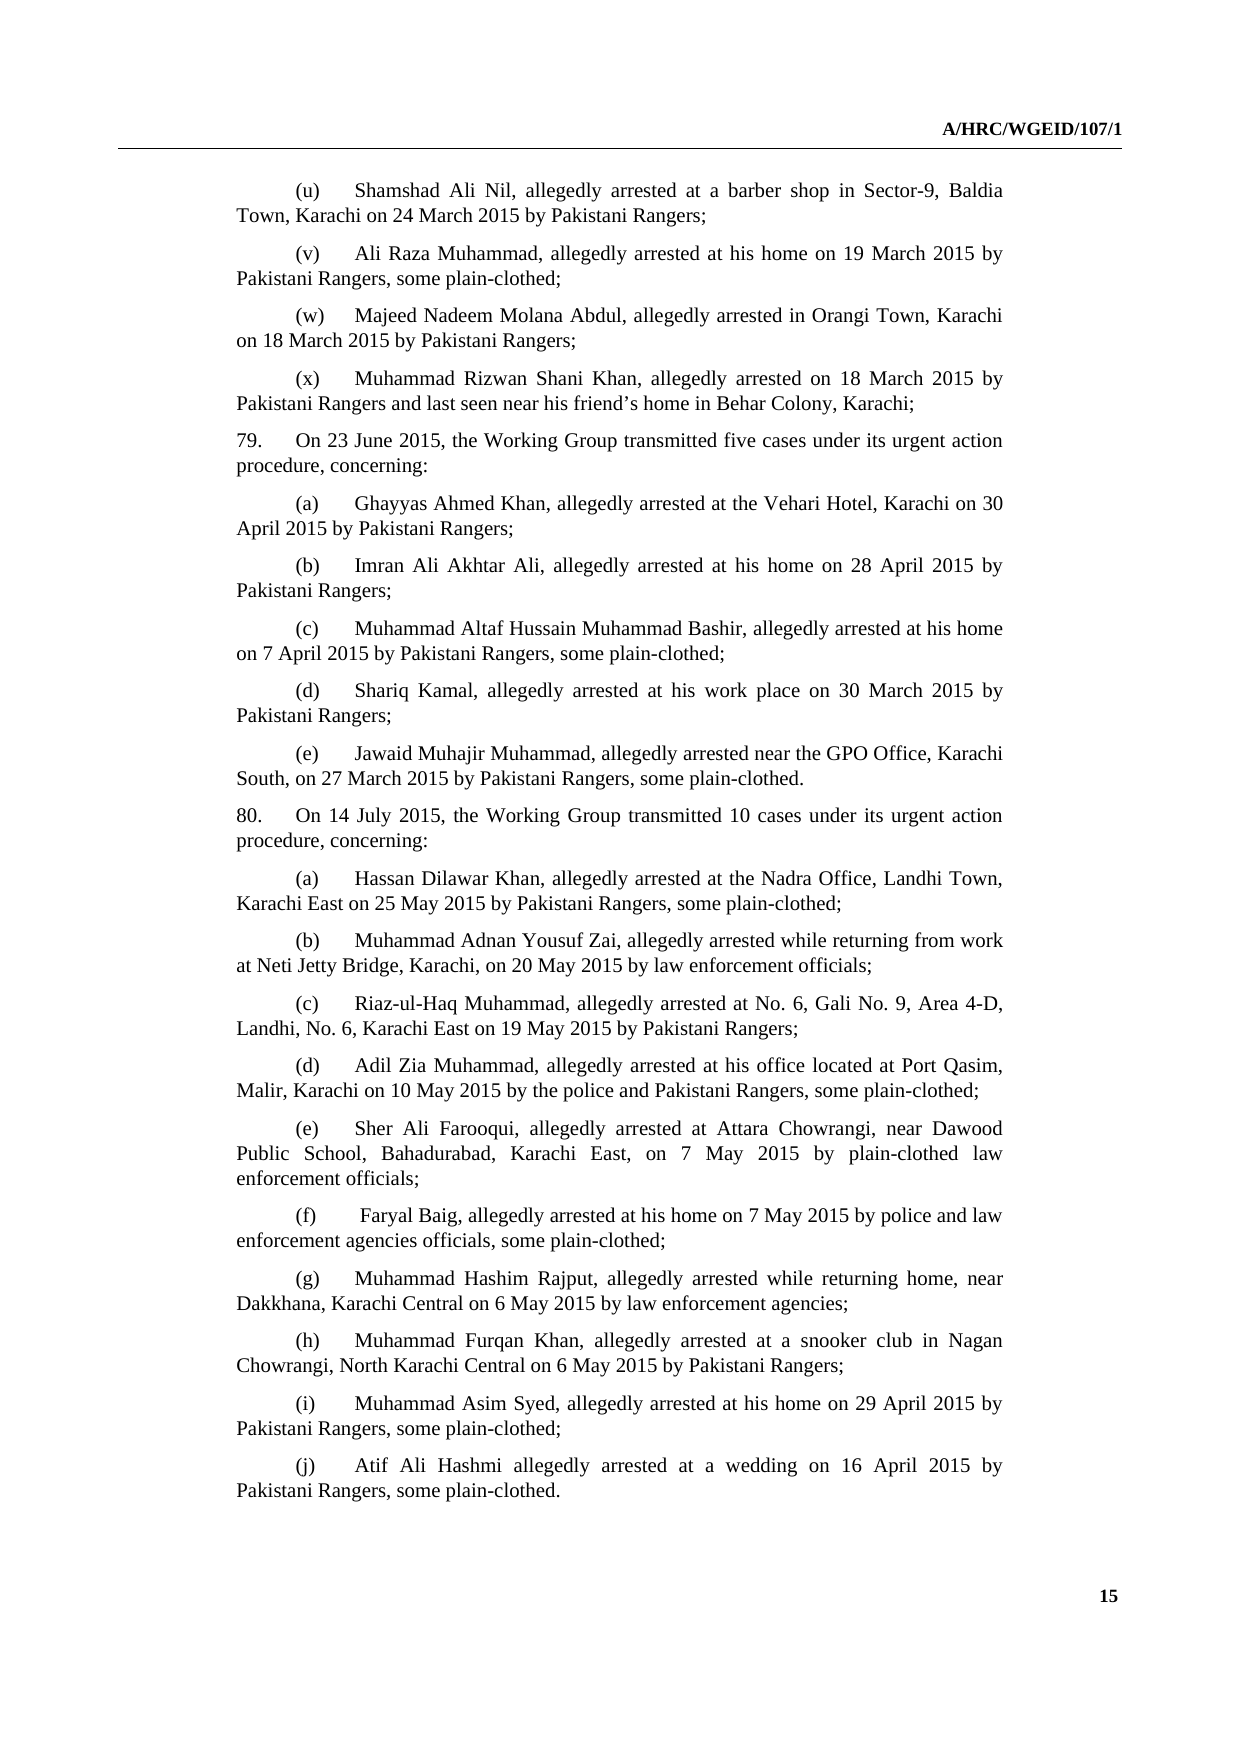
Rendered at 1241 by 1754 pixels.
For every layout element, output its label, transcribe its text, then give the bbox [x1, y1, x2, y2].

list Jawaid Muhajir Muhammad, allegedly arrested near the GPO Office, Karachi South, on 27 March 2015 by Pakistani Rangers, some plain-clothed. [236, 740, 1004, 790]
list Muhammad Asim Syed, allegedly arrested at his home on 29 April 2015 by Pakistani Rangers, some plain-clothed; [236, 1390, 1004, 1440]
list Shariq Kamal, allegedly arrested at his work place on 30 March 2015 by Pakistani Rangers; [236, 677, 1004, 727]
list Faryal Baig, allegedly arrested at his home on 7 May 2015 by police and law enforcement agencies officials, some plain-clothed; [236, 1202, 1004, 1252]
list Atif Ali Hashmi allegedly arrested at a wedding on 16 April 2015 by Pakistani Rangers, some plain-clothed. [236, 1452, 1004, 1502]
list Muhammad Rizwan Shani Khan, allegedly arrested on 18 March 2015 by Pakistani Rangers and last seen near his friend’s home in Behar Colony, Karachi; [236, 365, 1004, 415]
list Riaz-ul-Haq Muhammad, allegedly arrested at No. 6, Gali No. 9, Area 4-D, Landhi, No. 6, Karachi East on 19 May 2015 by Pakistani Rangers; [236, 990, 1004, 1040]
list Muhammad Adnan Yousuf Zai, allegedly arrested while returning from work at Neti Jetty Bridge, Karachi, on 20 May 2015 by law enforcement officials; [236, 927, 1004, 977]
list Muhammad Altaf Hussain Muhammad Bashir, allegedly arrested at his home on 7 April 2015 by Pakistani Rangers, some plain-clothed; [236, 615, 1004, 665]
text On 14 July 2015, the Working Group transmitted 10 cases under its urgent action procedure, concerning: [236, 802, 1004, 852]
list Majeed Nadeem Molana Abdul, allegedly arrested in Orangi Town, Karachi on 18 March 2015 by Pakistani Rangers; [236, 302, 1004, 352]
list Muhammad Hashim Rajput, allegedly arrested while returning home, near Dakkhana, Karachi Central on 6 May 2015 by law enforcement agencies; [236, 1265, 1004, 1315]
list Ghayyas Ahmed Khan, allegedly arrested at the Vehari Hotel, Karachi on 30 April 2015 by Pakistani Rangers; [236, 490, 1004, 540]
list Adil Zia Muhammad, allegedly arrested at his office located at Port Qasim, Malir, Karachi on 10 May 2015 by the police and Pakistani Rangers, some plain-clothed; [236, 1052, 1004, 1102]
list Hassan Dilawar Khan, allegedly arrested at the Nadra Office, Landhi Town, Karachi East on 25 May 2015 by Pakistani Rangers, some plain-clothed; [236, 865, 1004, 915]
list Shamshad Ali Nil, allegedly arrested at a barber shop in Sector-9, Baldia Town, Karachi on 24 March 2015 by Pakistani Rangers; [236, 177, 1004, 227]
list Ali Raza Muhammad, allegedly arrested at his home on 19 March 2015 by Pakistani Rangers, some plain-clothed; [236, 240, 1004, 290]
list Sher Ali Farooqui, allegedly arrested at Attara Chowrangi, near Dawood Public School, Bahadurabad, Karachi East, on 7 May 2015 by plain-clothed law enforcement officials; [236, 1115, 1004, 1190]
list Imran Ali Akhtar Ali, allegedly arrested at his home on 28 April 2015 by Pakistani Rangers; [236, 552, 1004, 602]
text On 23 June 2015, the Working Group transmitted five cases under its urgent action procedure, concerning: [236, 427, 1004, 477]
list Muhammad Furqan Khan, allegedly arrested at a snooker club in Nagan Chowrangi, North Karachi Central on 6 May 2015 by Pakistani Rangers; [236, 1327, 1004, 1377]
